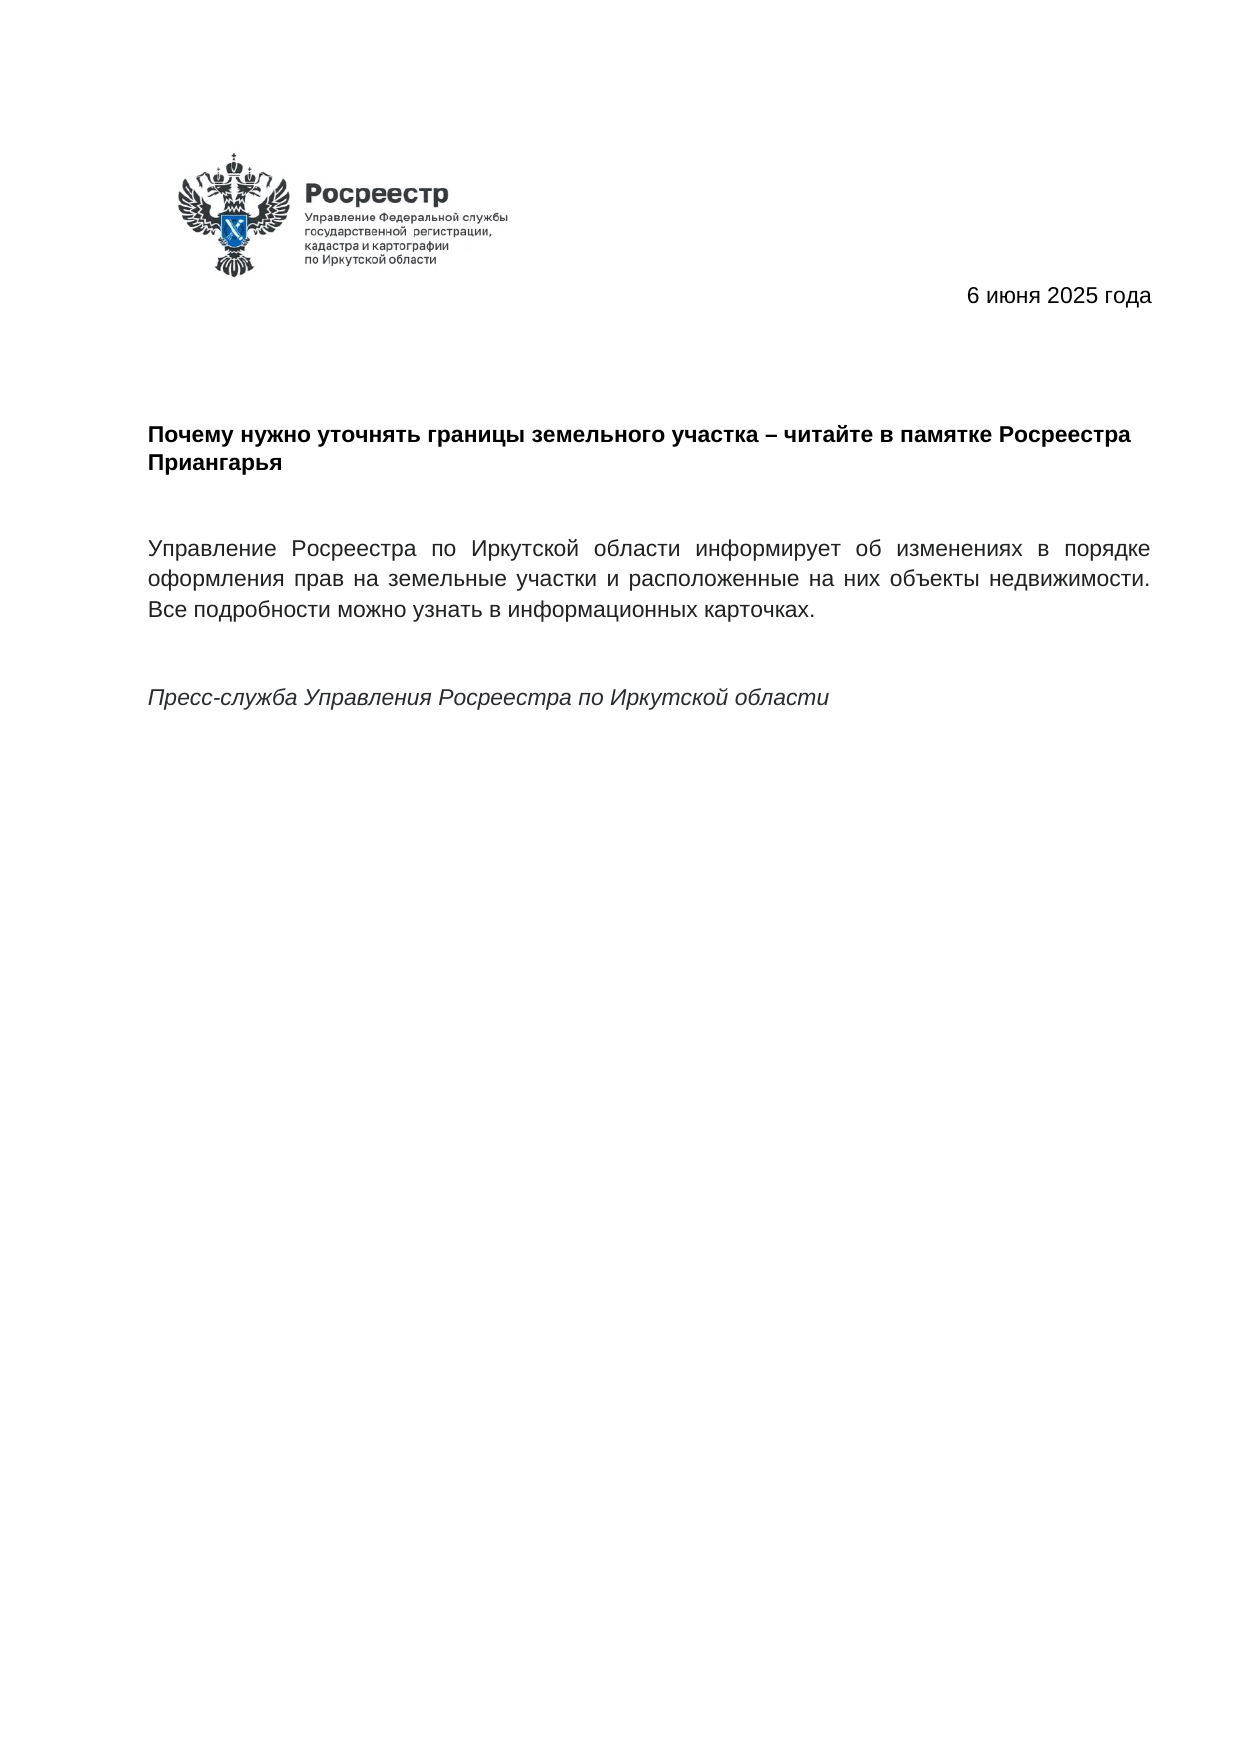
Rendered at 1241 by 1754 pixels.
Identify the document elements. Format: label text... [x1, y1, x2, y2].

text Управление Росреестра по Иркутской области информирует об изменениях в порядке оформления прав на земельные участки и расположенные на них объекты недвижимости. Все подробности можно узнать в информационных карточках. [148, 592, 1152, 622]
text Пресс-служба Управления Росреестра по Иркутской области [148, 683, 1152, 710]
picture [161, 143, 527, 298]
text Почему нужно уточнять границы земельного участка – читайте в памятке Росреестра Приангарья [148, 421, 1152, 476]
text 6 июня 2025 года [148, 282, 1152, 308]
